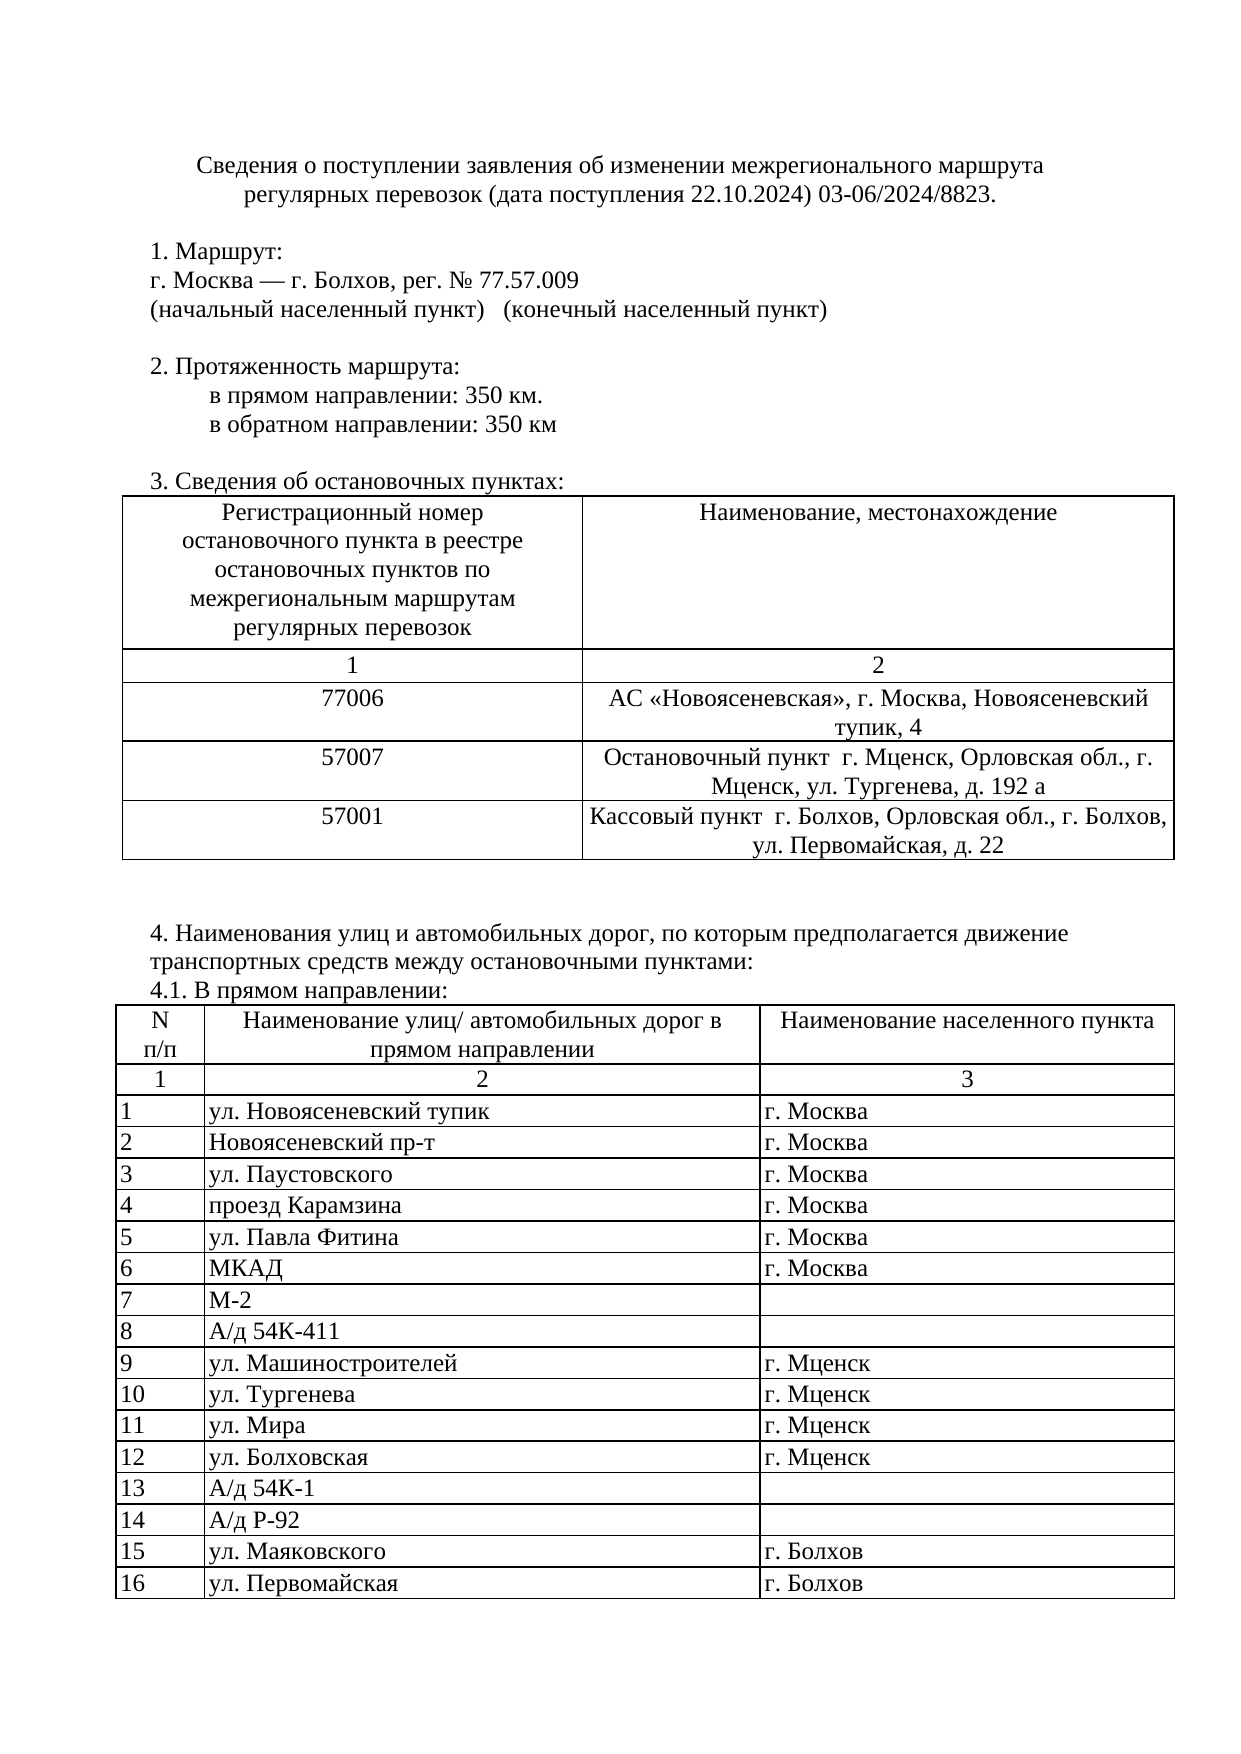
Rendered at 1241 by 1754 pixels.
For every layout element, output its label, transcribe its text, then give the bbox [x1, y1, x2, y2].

text в прямом направлении: 350 км. [150, 380, 1090, 409]
table_cell г. Москва [761, 1190, 1174, 1220]
table_cell ул. Болховская [205, 1442, 759, 1472]
table_cell Остановочный пункт г. Мценск, Орловская обл., г. Мценск, ул. Тургенева, д. 192 а [583, 742, 1173, 799]
table_cell г. Москва [761, 1222, 1174, 1252]
table_cell г. Мценск [761, 1348, 1174, 1377]
table_cell ул. Паустовского [205, 1159, 759, 1189]
table_cell 2 [583, 650, 1173, 681]
table_cell 10 [117, 1379, 204, 1409]
table_cell 2 [205, 1065, 759, 1094]
table_cell г. Мценск [761, 1379, 1174, 1409]
table_header N п/п [117, 1006, 204, 1063]
text Сведения о поступлении заявления об изменении межрегионального маршрута регулярных перевозок (дата поступления 22.10.2024) 03-06/2024/8823. [150, 150, 1090, 207]
text г. Москва — г. Болхов, рег. № 77.57.009 [150, 265, 1090, 294]
table_cell г. Болхов [761, 1568, 1174, 1598]
table_cell 14 [117, 1505, 204, 1535]
table_cell ул. Тургенева [205, 1379, 759, 1409]
table_cell [761, 1285, 1174, 1314]
table_header Наименование улиц/ автомобильных дорог в прямом направлении [205, 1006, 759, 1063]
table_cell 6 [117, 1253, 204, 1283]
table_cell 13 [117, 1473, 204, 1503]
table_cell ул. Первомайская [205, 1568, 759, 1598]
table_cell 1 [117, 1096, 204, 1126]
table_cell 57007 [123, 742, 582, 799]
table_cell 7 [117, 1285, 204, 1314]
table_cell 11 [117, 1411, 204, 1440]
table_cell [761, 1505, 1174, 1535]
table_cell 3 [761, 1065, 1174, 1094]
text (начальный населенный пункт) (конечный населенный пункт) [150, 294, 1090, 322]
table_cell 5 [117, 1222, 204, 1252]
table_cell [761, 1473, 1174, 1503]
table_cell МКАД [205, 1253, 759, 1283]
table_header Наименование населенного пункта [761, 1006, 1174, 1063]
table_cell АС «Новоясеневская», г. Москва, Новоясеневский тупик, 4 [583, 683, 1173, 740]
table_cell М-2 [205, 1285, 759, 1314]
table_cell г. Москва [761, 1159, 1174, 1189]
table_header Регистрационный номер остановочного пункта в реестре остановочных пунктов по межрегиональным маршрутам регулярных перевозок [123, 497, 582, 648]
table_cell 9 [117, 1348, 204, 1377]
table_cell ул. Мира [205, 1411, 759, 1440]
table_cell А/д 54К-1 [205, 1473, 759, 1503]
text в обратном направлении: 350 км [150, 409, 1090, 437]
table_cell [761, 1316, 1174, 1346]
table_cell А/д Р-92 [205, 1505, 759, 1535]
table_cell г. Болхов [761, 1536, 1174, 1566]
text 3. Сведения об остановочных пунктах: [150, 466, 1090, 495]
table_cell 15 [117, 1536, 204, 1566]
table_cell проезд Карамзина [205, 1190, 759, 1220]
table_cell 3 [117, 1159, 204, 1189]
text 1. Маршрут: [150, 236, 1090, 265]
table_cell 1 [117, 1065, 204, 1094]
text 4.1. В прямом направлении: [150, 975, 1090, 1004]
table_cell 77006 [123, 683, 582, 740]
table_cell ул. Машиностроителей [205, 1348, 759, 1377]
table_cell Кассовый пункт г. Болхов, Орловская обл., г. Болхов, ул. Первомайская, д. 22 [583, 801, 1173, 858]
table_cell Новоясеневский пр-т [205, 1127, 759, 1157]
table_cell г. Мценск [761, 1411, 1174, 1440]
table_cell г. Москва [761, 1096, 1174, 1126]
table_header Наименование, местонахождение [583, 497, 1173, 648]
table_cell 2 [117, 1127, 204, 1157]
table_cell ул. Павла Фитина [205, 1222, 759, 1252]
table_cell 4 [117, 1190, 204, 1220]
table_cell А/д 54К-411 [205, 1316, 759, 1346]
table_cell г. Москва [761, 1127, 1174, 1157]
table_cell 1 [123, 650, 582, 681]
table_cell 8 [117, 1316, 204, 1346]
table_cell ул. Маяковского [205, 1536, 759, 1566]
table_cell 16 [117, 1568, 204, 1598]
table_cell г. Мценск [761, 1442, 1174, 1472]
table_cell 57001 [123, 801, 582, 858]
text 4. Наименования улиц и автомобильных дорог, по которым предполагается движение транспортных средств между остановочными пунктами: [150, 918, 1090, 975]
table_cell 12 [117, 1442, 204, 1472]
table_cell г. Москва [761, 1253, 1174, 1283]
text 2. Протяженность маршрута: [150, 351, 1090, 380]
table_cell ул. Новоясеневский тупик [205, 1096, 759, 1126]
